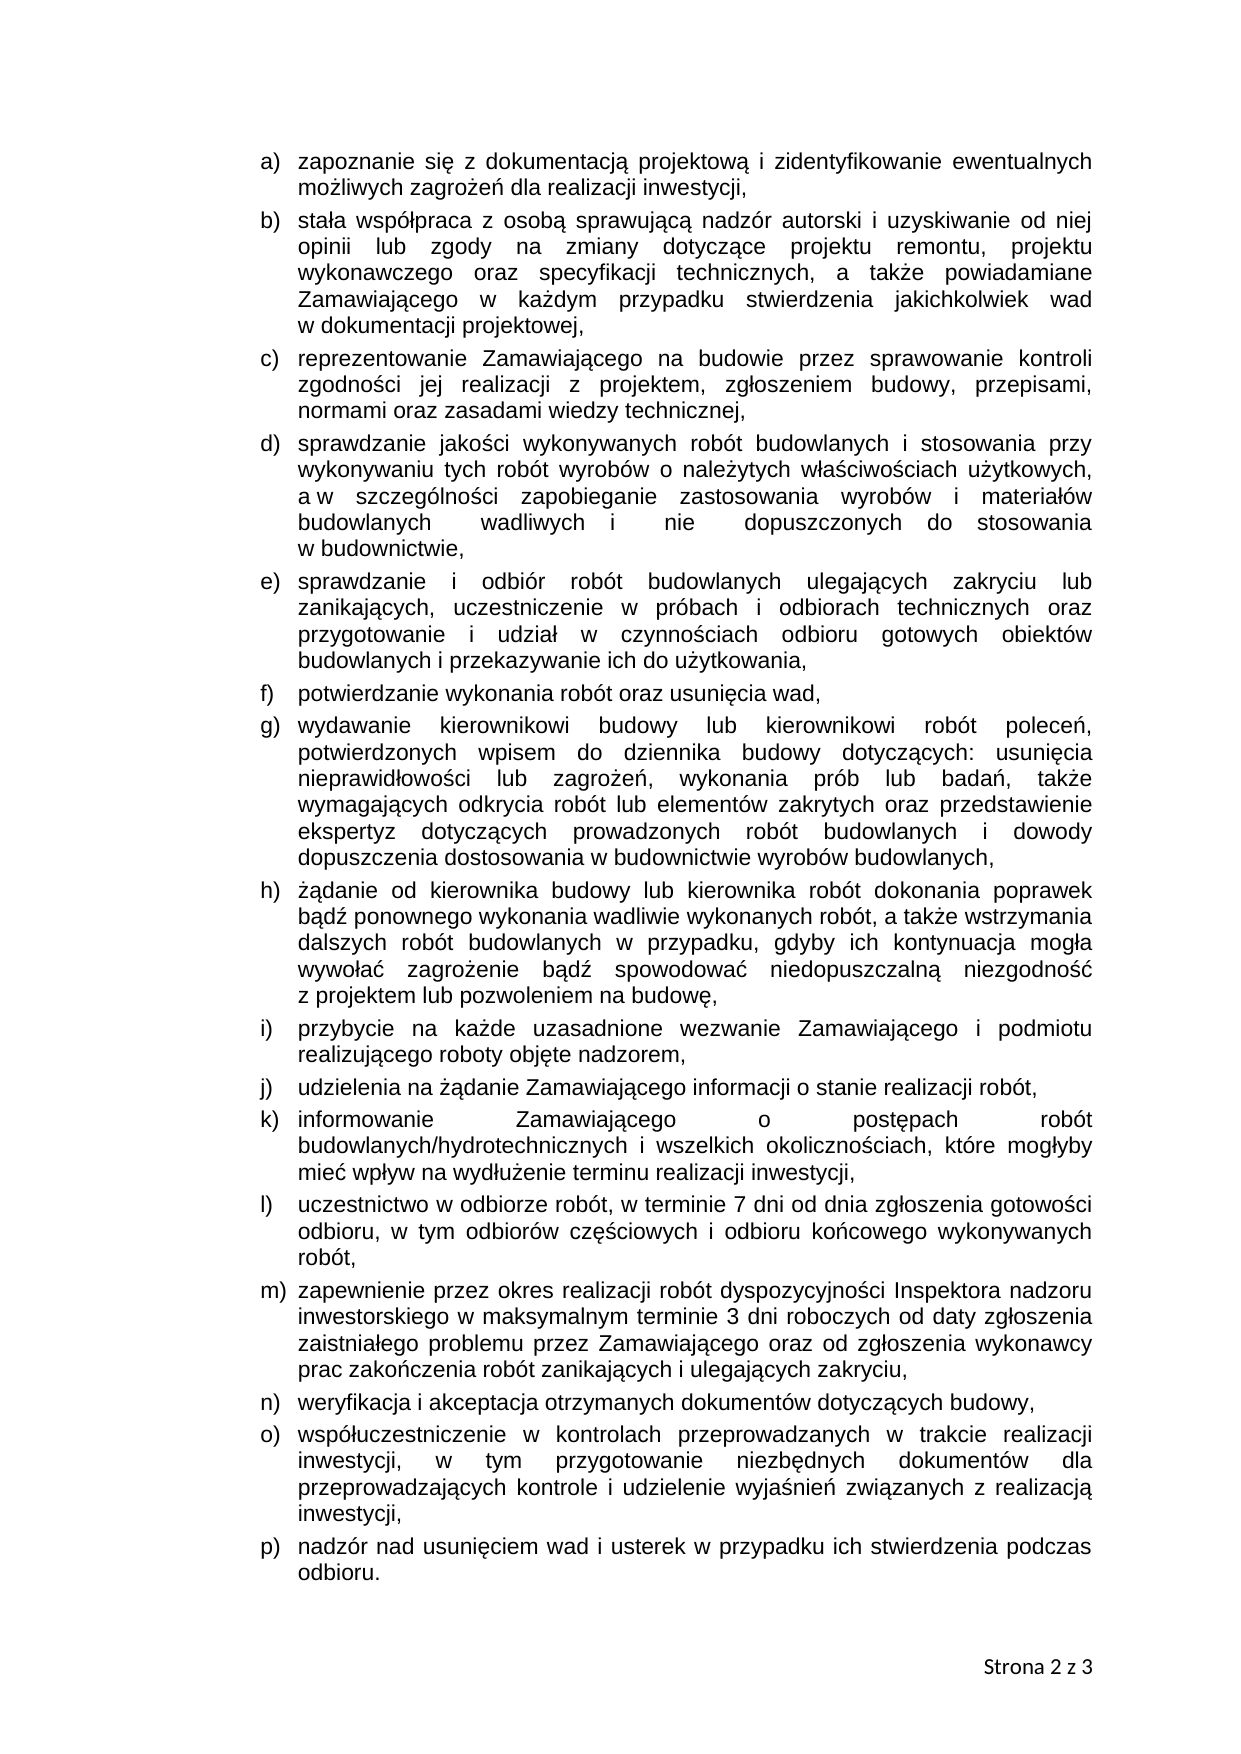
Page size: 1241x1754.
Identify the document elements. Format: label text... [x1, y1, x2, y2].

list przybycie na każde uzasadnione wezwanie Zamawiającego i podmiotu realizującego roboty objęte nadzorem, [260, 1014, 1093, 1067]
list zapewnienie przez okres realizacji robót dyspozycyjności Inspektora nadzoru inwestorskiego w maksymalnym terminie 3 dni roboczych od daty zgłoszenia zaistniałego problemu przez Zamawiającego oraz od zgłoszenia wykonawcy prac zakończenia robót zanikających i ulegających zakryciu, [260, 1277, 1093, 1382]
list weryfikacja i akceptacja otrzymanych dokumentów dotyczących budowy, [260, 1388, 1093, 1415]
list współuczestniczenie w kontrolach przeprowadzanych w trakcie realizacji inwestycji, w tym przygotowanie niezbędnych dokumentów dla przeprowadzających kontrole i udzielenie wyjaśnień związanych z realizacją inwestycji, [260, 1421, 1093, 1526]
list nadzór nad usunięciem wad i usterek w przypadku ich stwierdzenia podczas odbioru. [260, 1533, 1093, 1585]
list informowanie Zamawiającego o postępach robót budowlanych/hydrotechnicznych i wszelkich okolicznościach, które mogłyby mieć wpływ na wydłużenie terminu realizacji inwestycji, [260, 1106, 1093, 1185]
list żądanie od kierownika budowy lub kierownika robót dokonania poprawek bądź ponownego wykonania wadliwie wykonanych robót, a także wstrzymania dalszych robót budowlanych w przypadku, gdyby ich kontynuacja mogła wywołać zagrożenie bądź spowodować niedopuszczalną niezgodność z projektem lub pozwoleniem na budowę, [260, 877, 1093, 1008]
list reprezentowanie Zamawiającego na budowie przez sprawowanie kontroli zgodności jej realizacji z projektem, zgłoszeniem budowy, przepisami, normami oraz zasadami wiedzy technicznej, [260, 344, 1093, 424]
list udzielenia na żądanie Zamawiającego informacji o stanie realizacji robót, [260, 1073, 1093, 1100]
list sprawdzanie i odbiór robót budowlanych ulegających zakryciu lub zanikających, uczestniczenie w próbach i odbiorach technicznych oraz przygotowanie i udział w czynnościach odbioru gotowych obiektów budowlanych i przekazywanie ich do użytkowania, [260, 568, 1093, 673]
list wydawanie kierownikowi budowy lub kierownikowi robót poleceń, potwierdzonych wpisem do dziennika budowy dotyczących: usunięcia nieprawidłowości lub zagrożeń, wykonania prób lub badań, także wymagających odkrycia robót lub elementów zakrytych oraz przedstawienie ekspertyz dotyczących prowadzonych robót budowlanych i dowody dopuszczenia dostosowania w budownictwie wyrobów budowlanych, [260, 712, 1093, 870]
list zapoznanie się z dokumentacją projektową i zidentyfikowanie ewentualnych możliwych zagrożeń dla realizacji inwestycji, [260, 148, 1093, 200]
list uczestnictwo w odbiorze robót, w terminie 7 dni od dnia zgłoszenia gotowości odbioru, w tym odbiorów częściowych i odbioru końcowego wykonywanych robót, [260, 1191, 1093, 1271]
list potwierdzanie wykonania robót oraz usunięcia wad, [260, 679, 1093, 706]
list sprawdzanie jakości wykonywanych robót budowlanych i stosowania przy wykonywaniu tych robót wyrobów o należytych właściwościach użytkowych, a w szczególności zapobieganie zastosowania wyrobów i materiałów budowlanych wadliwych i nie dopuszczonych do stosowania w budownictwie, [260, 430, 1093, 562]
list stała współpraca z osobą sprawującą nadzór autorski i uzyskiwanie od niej opinii lub zgody na zmiany dotyczące projektu remontu, projektu wykonawczego oraz specyfikacji technicznych, a także powiadamiane Zamawiającego w każdym przypadku stwierdzenia jakichkolwiek wad w dokumentacji projektowej, [260, 207, 1093, 338]
